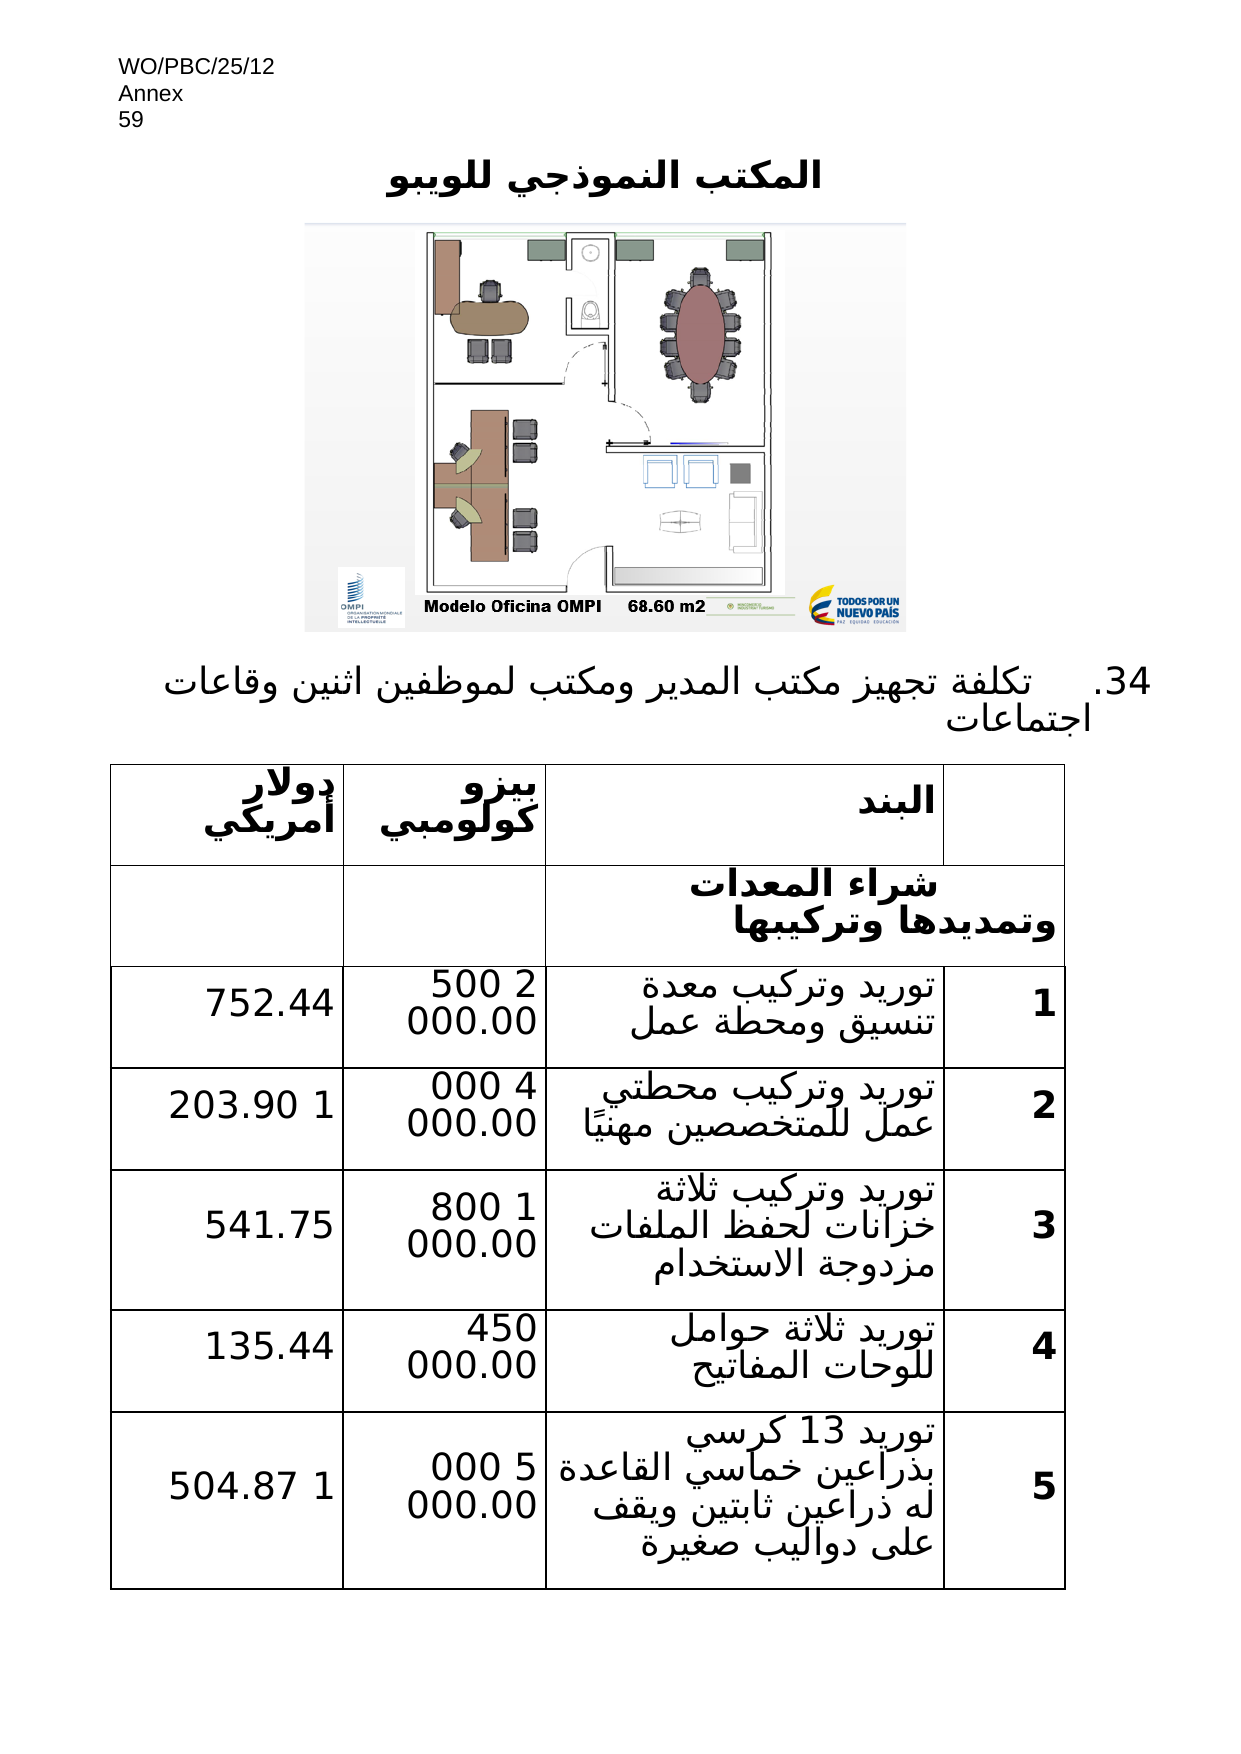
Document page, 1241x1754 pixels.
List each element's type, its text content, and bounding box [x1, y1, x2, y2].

table_cell 450 000.00 [344, 1311, 545, 1411]
table_cell [111, 866, 343, 966]
table_cell 3 [945, 1171, 1064, 1309]
text تكلفة تجهيز مكتب المدير ومكتب لموظفين اثنين وقاعات اجتماعات [118, 664, 1092, 739]
table_cell 1 [945, 967, 1064, 1067]
table_cell 2 500 000.00 [344, 967, 545, 1067]
table_cell 1 203.90 [112, 1069, 342, 1169]
picture [304, 221, 907, 632]
table_cell شراء المعدات وتمديدها وتركيبها [546, 866, 1064, 966]
table_header [944, 765, 1064, 865]
table_cell توريد وتركيب معدة تنسيق ومحطة عمل [547, 967, 943, 1067]
table_cell 4 000 000.00 [344, 1069, 545, 1169]
table_header بيزو كولومبي [344, 765, 545, 865]
table_header البند [546, 765, 943, 865]
table_header دولار أمريكي [111, 765, 343, 865]
table_cell توريد وتركيب محطتي عمل للمتخصصين مهنيًا [547, 1069, 943, 1169]
table_cell 1 800 000.00 [344, 1171, 545, 1309]
table_cell 5 000 000.00 [344, 1413, 545, 1588]
table_cell توريد ثلاثة حوامل للوحات المفاتيح [547, 1311, 943, 1411]
table_cell توريد وتركيب ثلاثة خزانات لحفظ الملفات مزدوجة الاستخدام [547, 1171, 943, 1309]
table_cell [344, 866, 545, 966]
table_cell 4 [945, 1311, 1064, 1411]
table_cell 541.75 [112, 1171, 342, 1309]
text المكتب النموذجي للويبو [118, 158, 1092, 196]
table_cell 752.44 [112, 967, 342, 1067]
table_cell 2 [945, 1069, 1064, 1169]
table_cell 135.44 [112, 1311, 342, 1411]
table_cell توريد 13 كرسي بذراعين خماسي القاعدة له ذراعين ثابتين ويقف على دواليب صغيرة [547, 1413, 943, 1588]
table_cell 5 [945, 1413, 1064, 1588]
table_cell 1 504.87 [112, 1413, 342, 1588]
